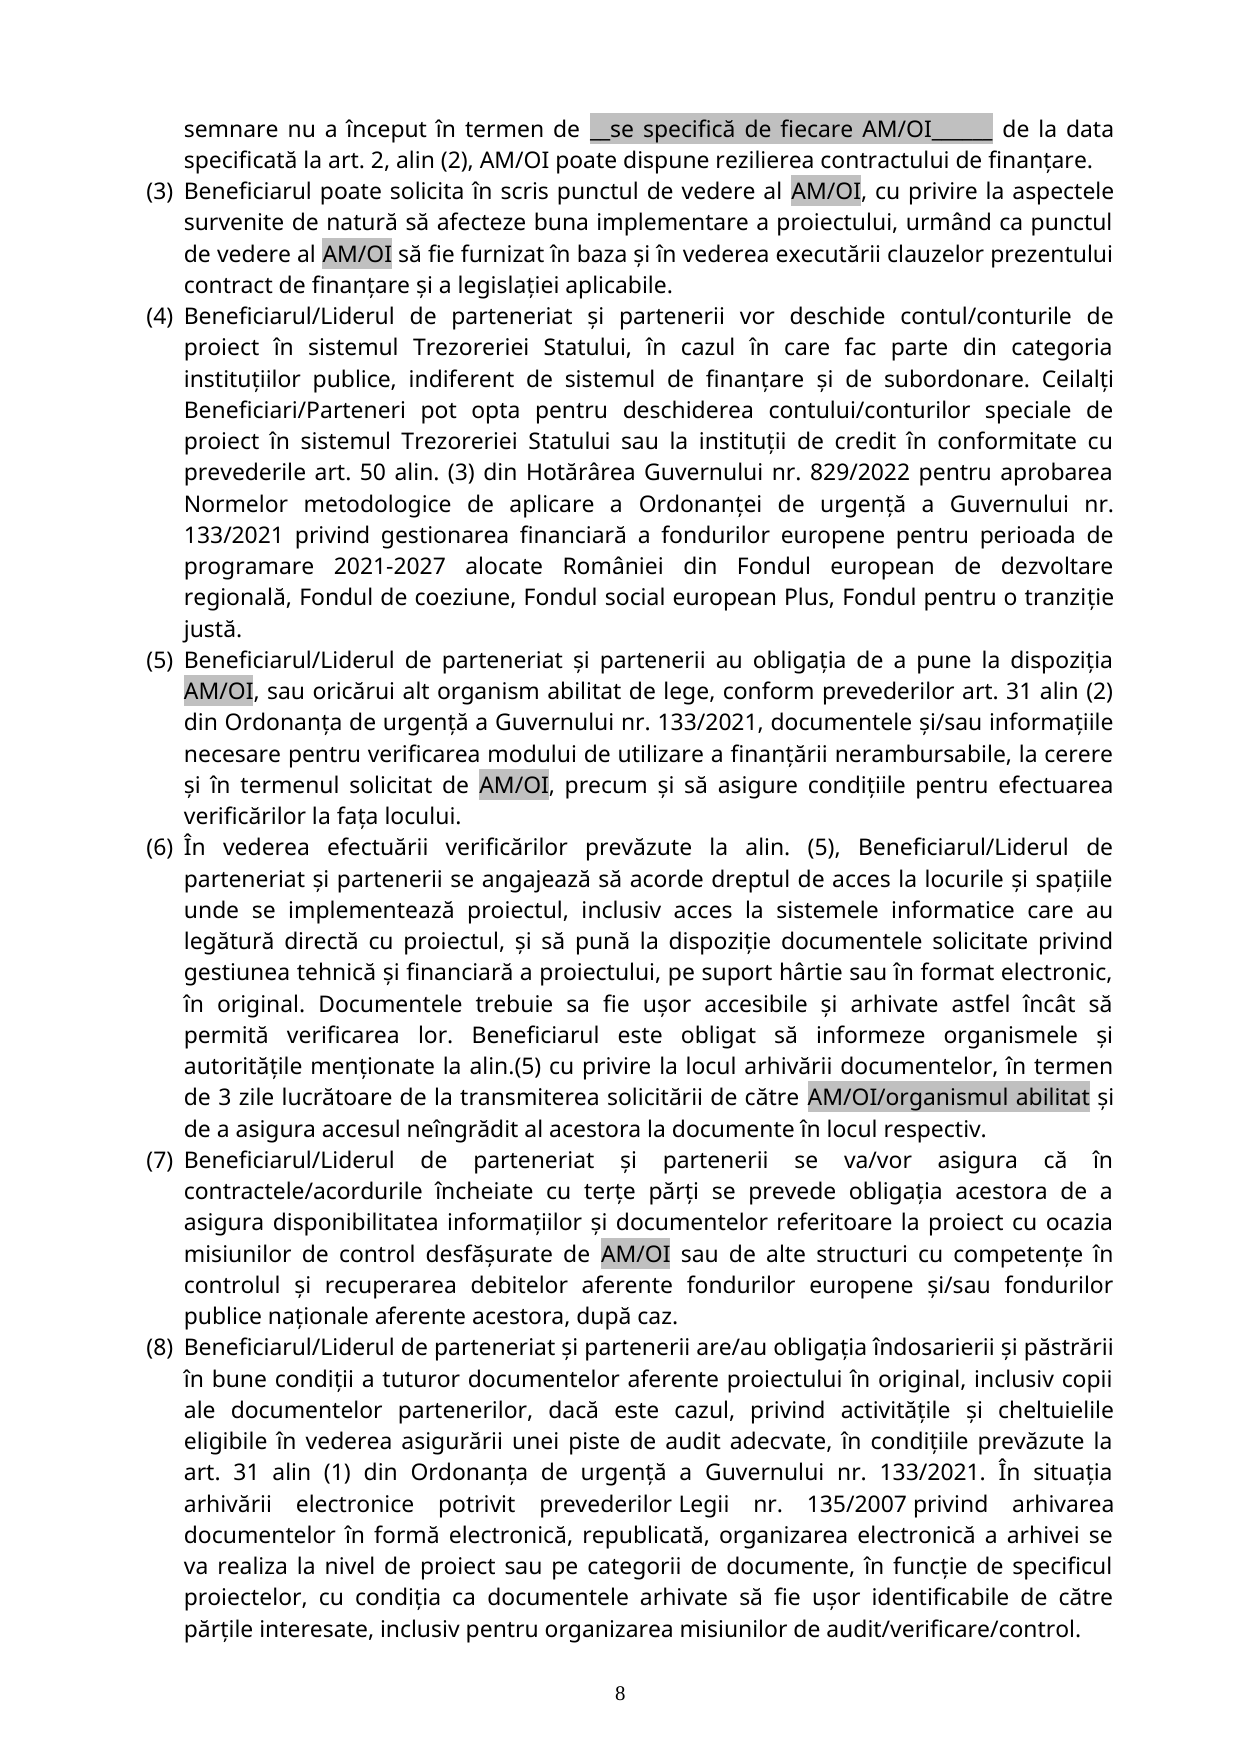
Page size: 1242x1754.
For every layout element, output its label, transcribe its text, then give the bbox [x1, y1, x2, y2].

list Beneficiarul poate solicita în scris punctul de vedere al AM/OI, cu privire la aspectele survenite de natură să afecteze buna implementare a proiectului, urmând ca punctul de vedere al AM/OI să fie furnizat în baza și în vederea executării clauzelor prezentului contract de finanțare și a legislației aplicabile. [146, 175, 1114, 300]
list Beneficiarul/Liderul de parteneriat și partenerii se va/vor asigura că în contractele/acordurile încheiate cu terțe părți se prevede obligația acestora de a asigura disponibilitatea informațiilor și documentelor referitoare la proiect cu ocazia misiunilor de control desfășurate de AM/OI sau de alte structuri cu competențe în controlul și recuperarea debitelor aferente fondurilor europene și/sau fondurilor publice naționale aferente acestora, după caz. [146, 1144, 1114, 1331]
list În vederea efectuării verificărilor prevăzute la alin. (5), Beneficiarul/Liderul de parteneriat și partenerii se angajează să acorde dreptul de acces la locurile și spațiile unde se implementează proiectul, inclusiv acces la sistemele informatice care au legătură directă cu proiectul, și să pună la dispoziție documentele solicitate privind gestiunea tehnică și financiară a proiectului, pe suport hârtie sau în format electronic, în original. Documentele trebuie sa fie ușor accesibile și arhivate astfel încât să permită verificarea lor. Beneficiarul este obligat să informeze organismele și autoritățile menționate la alin.(5) cu privire la locul arhivării documentelor, în termen de 3 zile lucrătoare de la transmiterea solicitării de către AM/OI/organismul abilitat și de a asigura accesul neîngrădit al acestora la documente în locul respectiv. [146, 831, 1114, 1144]
list Beneficiarul/Liderul de parteneriat și partenerii au obligația de a pune la dispoziția AM/OI, sau oricărui alt organism abilitat de lege, conform prevederilor art. 31 alin (2) din Ordonanța de urgență a Guvernului nr. 133/2021, documentele și/sau informațiile necesare pentru verificarea modului de utilizare a finanțării nerambursabile, la cerere și în termenul solicitat de AM/OI, precum și să asigure condițiile pentru efectuarea verificărilor la fața locului. [146, 644, 1114, 831]
list Beneficiarul/Liderul de parteneriat și partenerii vor deschide contul/conturile de proiect în sistemul Trezoreriei Statului, în cazul în care fac parte din categoria instituțiilor publice, indiferent de sistemul de finanțare şi de subordonare. Ceilalți Beneficiari/Parteneri pot opta pentru deschiderea contului/conturilor speciale de proiect în sistemul Trezoreriei Statului sau la instituții de credit în conformitate cu prevederile art. 50 alin. (3) din Hotărârea Guvernului nr. 829/2022 pentru aprobarea Normelor metodologice de aplicare a Ordonanţei de urgenţă a Guvernului nr. 133/2021 privind gestionarea financiară a fondurilor europene pentru perioada de programare 2021-2027 alocate României din Fondul european de dezvoltare regională, Fondul de coeziune, Fondul social european Plus, Fondul pentru o tranziţie justă. [146, 300, 1114, 644]
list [146, 112, 1114, 175]
list Beneficiarul/Liderul de parteneriat și partenerii are/au obligația îndosarierii și păstrării în bune condiții a tuturor documentelor aferente proiectului în original, inclusiv copii ale documentelor partenerilor, dacă este cazul, privind activitățile şi cheltuielile eligibile în vederea asigurării unei piste de audit adecvate, în condițiile prevăzute la art. 31 alin (1) din Ordonanța de urgență a Guvernului nr. 133/2021. În situația arhivării electronice potrivit prevederilor Legii nr. 135/2007 privind arhivarea documentelor în formă electronică, republicată, organizarea electronică a arhivei se va realiza la nivel de proiect sau pe categorii de documente, în funcție de specificul proiectelor, cu condiția ca documentele arhivate să fie ușor identificabile de către părțile interesate, inclusiv pentru organizarea misiunilor de audit/verificare/control. [146, 1331, 1114, 1644]
